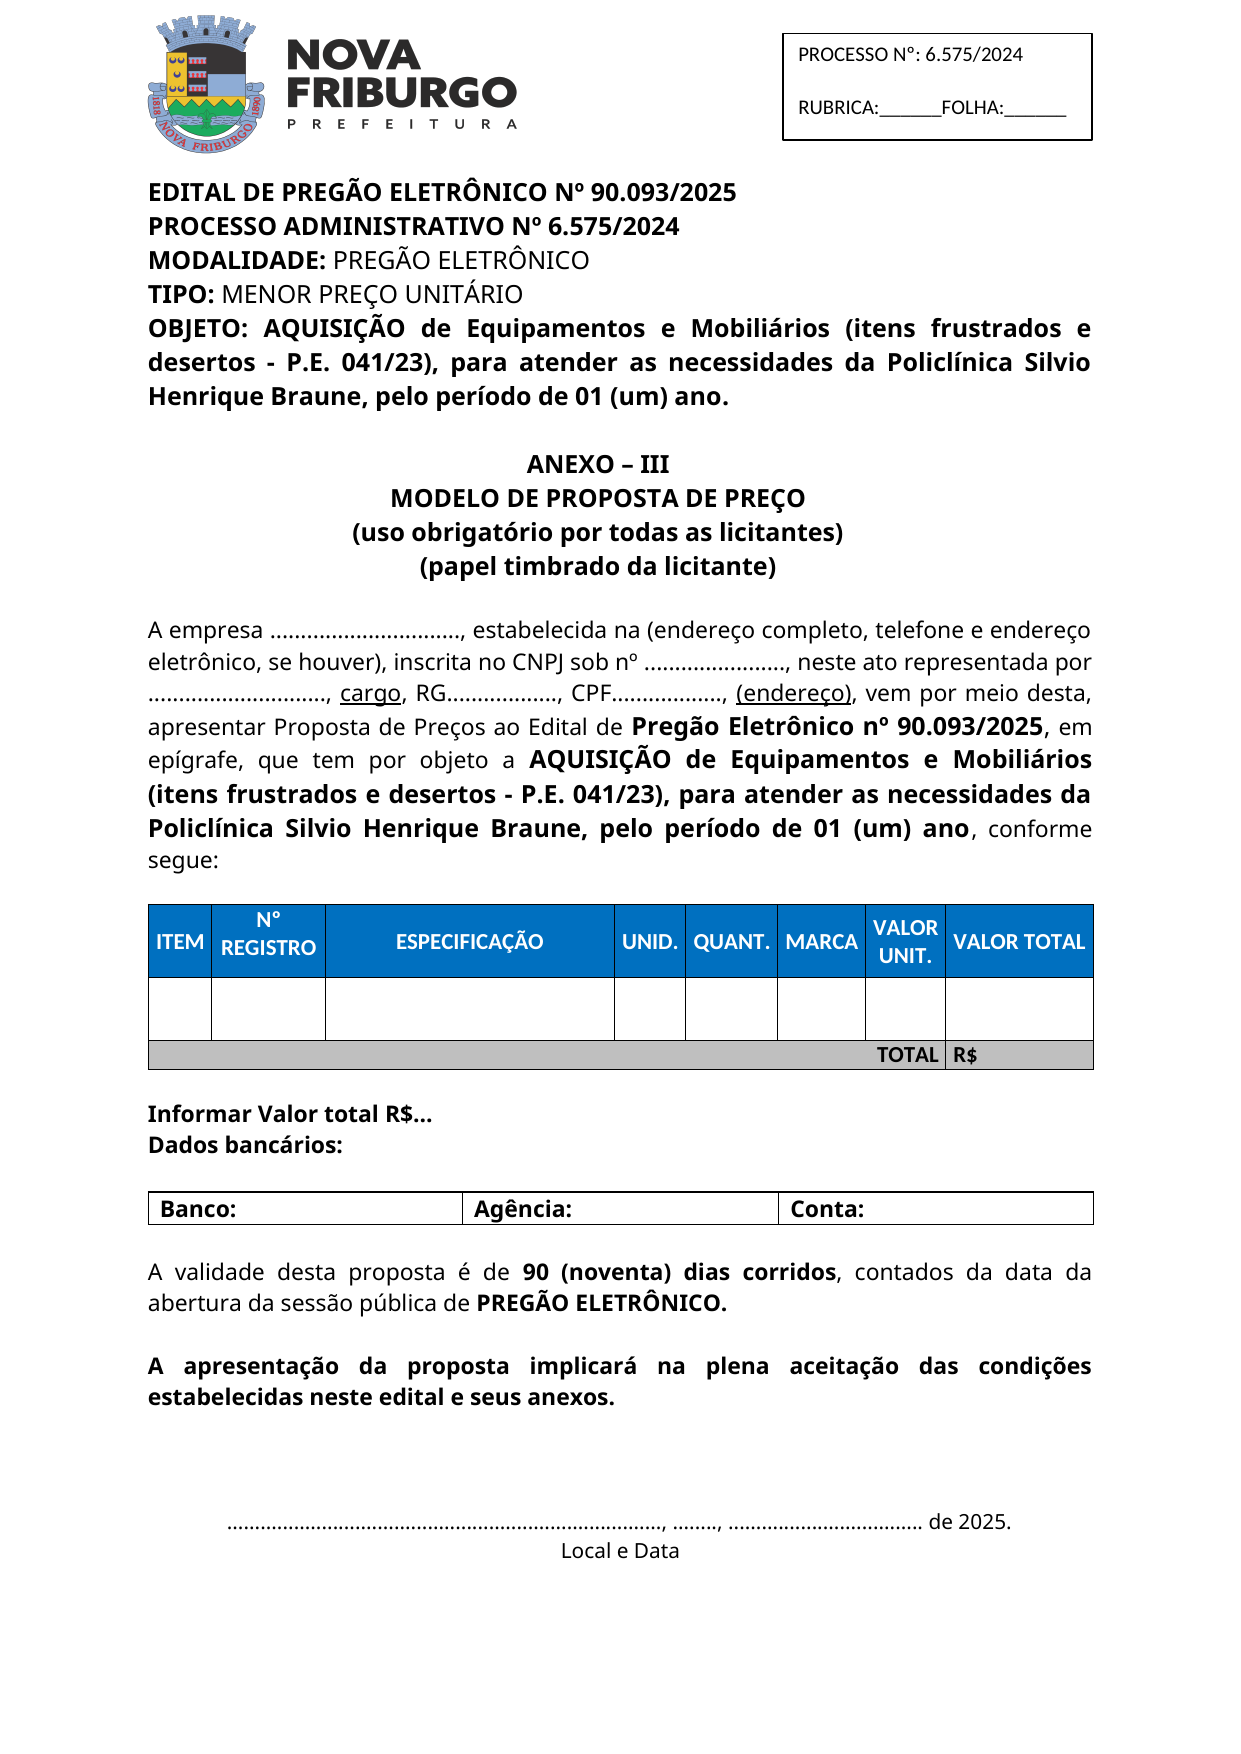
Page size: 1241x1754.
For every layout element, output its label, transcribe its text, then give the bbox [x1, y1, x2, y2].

picture [133, 9, 530, 155]
table_cell [686, 978, 777, 1039]
table_header ESPECIFICAÇÃO [326, 905, 614, 977]
text Local e Data [148, 1535, 1092, 1564]
table_cell [615, 978, 685, 1039]
table_header VALOR TOTAL [946, 905, 1093, 977]
table_header Nº REGISTRO [212, 905, 325, 977]
text (papel timbrado da licitante) [103, 549, 1092, 583]
table_header MARCA [778, 905, 865, 977]
table_header UNID. [615, 905, 685, 977]
text Dados bancários: [148, 1129, 1092, 1160]
text Informar Valor total R$... [148, 1098, 1092, 1129]
list A empresa ..............................., estabelecida na (endereço completo, telefone e endereço eletrônico, se houver), inscrita no CNPJ sob nº ......................., neste ato representada por ............................., cargo, RG.................., CPF.................., (endereço), vem por meio desta, apresentar Proposta de Preços ao Edital de Pregão Eletrônico nº 90.093/2025, em epígrafe, que tem por objeto a AQUISIÇÃO de Equipamentos e Mobiliários (itens frustrados e desertos - P.E. 041/23), para atender as necessidades da Policlínica Silvio Henrique Braune, pelo período de 01 (um) ano, conforme segue: [148, 614, 1092, 876]
text ANEXO – III [103, 447, 1092, 481]
text A apresentação da proposta implicará na plena aceitação das condições estabelecidas neste edital e seus anexos. [148, 1350, 1092, 1412]
text PROCESSO ADMINISTRATIVO Nº 6.575/2024 [148, 208, 1092, 242]
table_cell R$ [946, 1041, 1093, 1069]
table_header Banco: [149, 1193, 462, 1224]
table_header Conta: [779, 1193, 1093, 1224]
table_header VALOR UNIT. [866, 905, 945, 977]
table_cell [149, 978, 211, 1039]
text TIPO: MENOR PREÇO UNITÁRIO [148, 277, 1092, 311]
table_cell [778, 978, 865, 1039]
table_header QUANT. [686, 905, 777, 977]
text A validade desta proposta é de 90 (noventa) dias corridos, contados da data da abertura da sessão pública de PREGÃO ELETRÔNICO. [148, 1256, 1092, 1318]
table_cell TOTAL [149, 1041, 945, 1069]
text MODALIDADE: PREGÃO ELETRÔNICO [148, 242, 1092, 277]
text Modelo de proposta DE PREÇO [103, 481, 1092, 515]
text .............................................................................., ........, ................................... de 2025. [148, 1506, 1092, 1535]
table_cell [946, 978, 1093, 1039]
table_header Agência: [463, 1193, 778, 1224]
table_cell [326, 978, 614, 1039]
text (uso obrigatório por todas as licitantes) [103, 515, 1092, 549]
table_cell [866, 978, 945, 1039]
table_cell [212, 978, 325, 1039]
text EDITAL DE PREGÃO ELETRÔNICO Nº 90.093/2025 [148, 174, 1092, 208]
table_header ITEM [149, 905, 211, 977]
text OBJETO: AQUISIÇÃO de Equipamentos e Mobiliários (itens frustrados e desertos - P.E. 041/23), para atender as necessidades da Policlínica Silvio Henrique Braune, pelo período de 01 (um) ano. [148, 311, 1092, 413]
